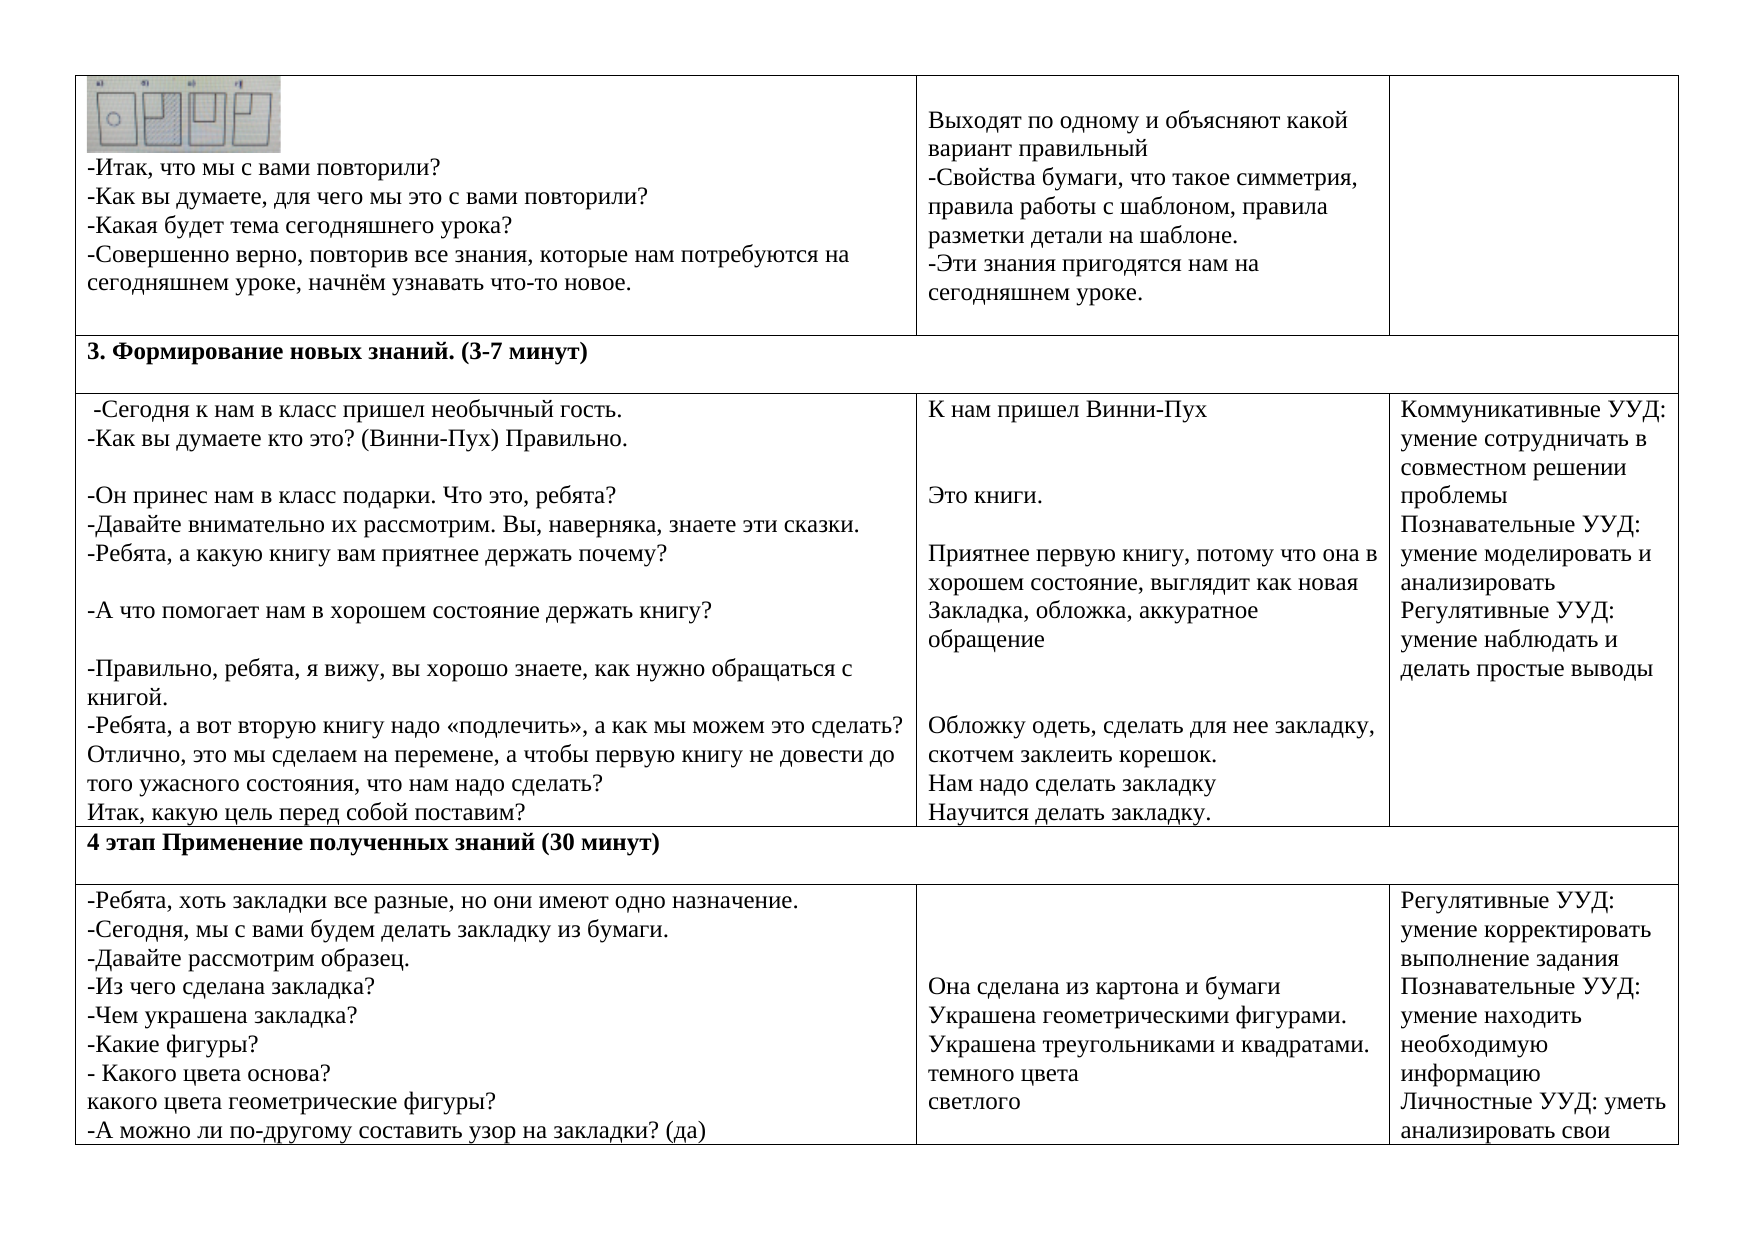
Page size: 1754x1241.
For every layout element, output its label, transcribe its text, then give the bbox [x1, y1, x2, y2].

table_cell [76, 76, 916, 335]
table_cell 3. Формирование новых знаний. (3-7 минут) [76, 336, 1678, 393]
table_cell Коммуникативные УУД: умение сотрудничать в совместном решении проблемы Познавательные УУД: умение моделировать и анализировать Регулятивные УУД: умение наблюдать и делать простые выводы [1390, 394, 1678, 826]
table_cell 4 этап Применение полученных знаний (30 минут) [76, 827, 1678, 884]
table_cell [917, 76, 1389, 335]
table_cell К нам пришел Винни-Пух Это книги. Приятнее первую книгу, потому что она в хорошем состояние, выглядит как новая Закладка, обложка, аккуратное обращение Обложку одеть, сделать для нее закладку, скотчем заклеить корешок. Нам надо сделать закладку Научится делать закладку. [917, 394, 1389, 826]
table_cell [1390, 885, 1678, 1144]
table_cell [76, 885, 916, 1144]
table_cell -Сегодня к нам в класс пришел необычный гость. -Как вы думаете кто это? (Винни-Пух) Правильно. -Он принес нам в класс подарки. Что это, ребята? -Давайте внимательно их рассмотрим. Вы, наверняка, знаете эти сказки. -Ребята, а какую книгу вам приятнее держать почему? -А что помогает нам в хорошем состояние держать книгу? -Правильно, ребята, я вижу, вы хорошо знаете, как нужно обращаться с книгой. -Ребята, а вот вторую книгу надо «подлечить», а как мы можем это сделать? Отлично, это мы сделаем на перемене, а чтобы первую книгу не довести до того ужасного состояния, что нам надо сделать? Итак, какую цель перед собой поставим? [76, 394, 916, 826]
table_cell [1390, 76, 1678, 335]
picture [86, 76, 281, 153]
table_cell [917, 885, 1389, 1144]
